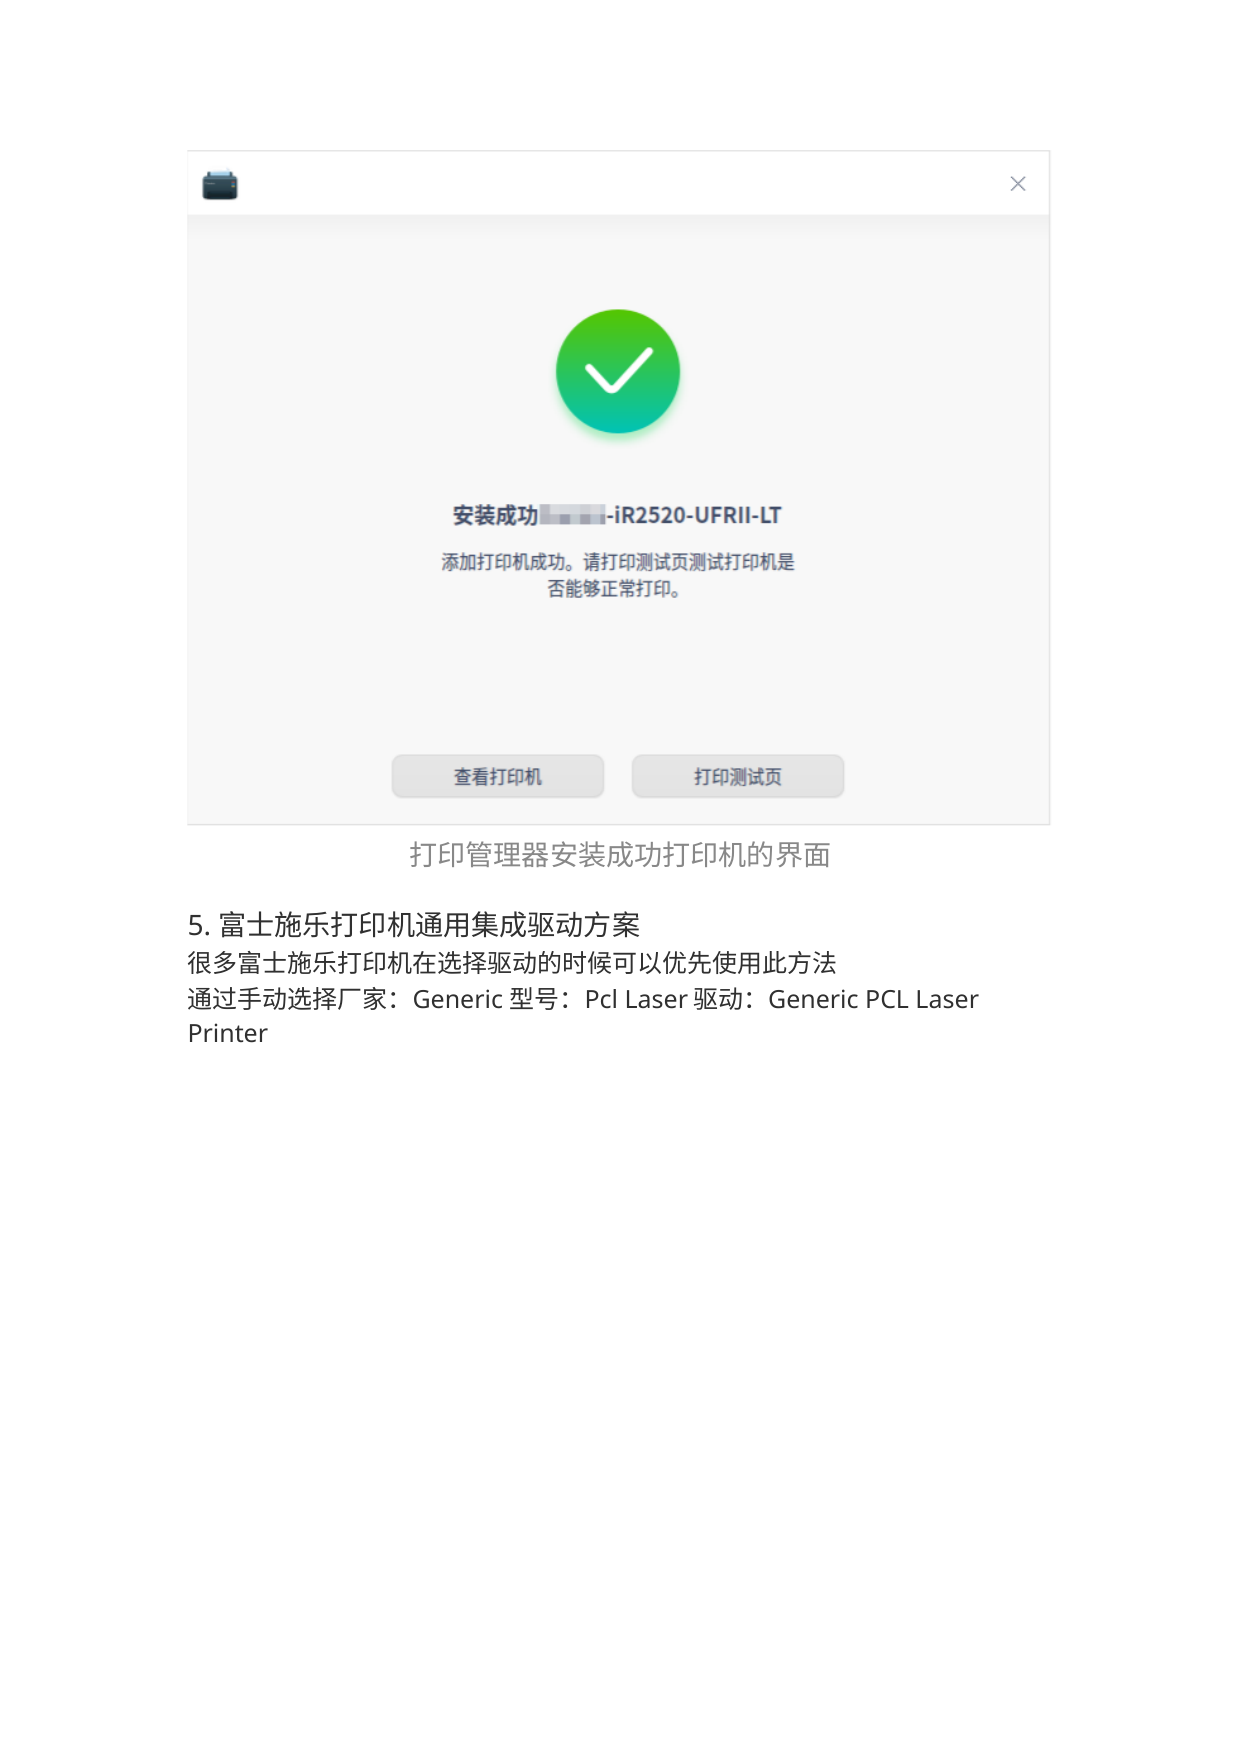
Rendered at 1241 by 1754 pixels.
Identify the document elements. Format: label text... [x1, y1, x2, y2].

text 很多富士施乐打印机在选择驱动的时候可以优先使用此方法 [187, 943, 1053, 979]
picture [187, 150, 1053, 833]
text 5. 富士施乐打印机通用集成驱动方案 [187, 902, 1053, 943]
text 打印管理器安装成功打印机的界面 [187, 833, 1053, 873]
text 通过手动选择厂家：Generic 型号：Pcl Laser驱动：Generic PCL Laser Printer [187, 979, 1053, 1050]
